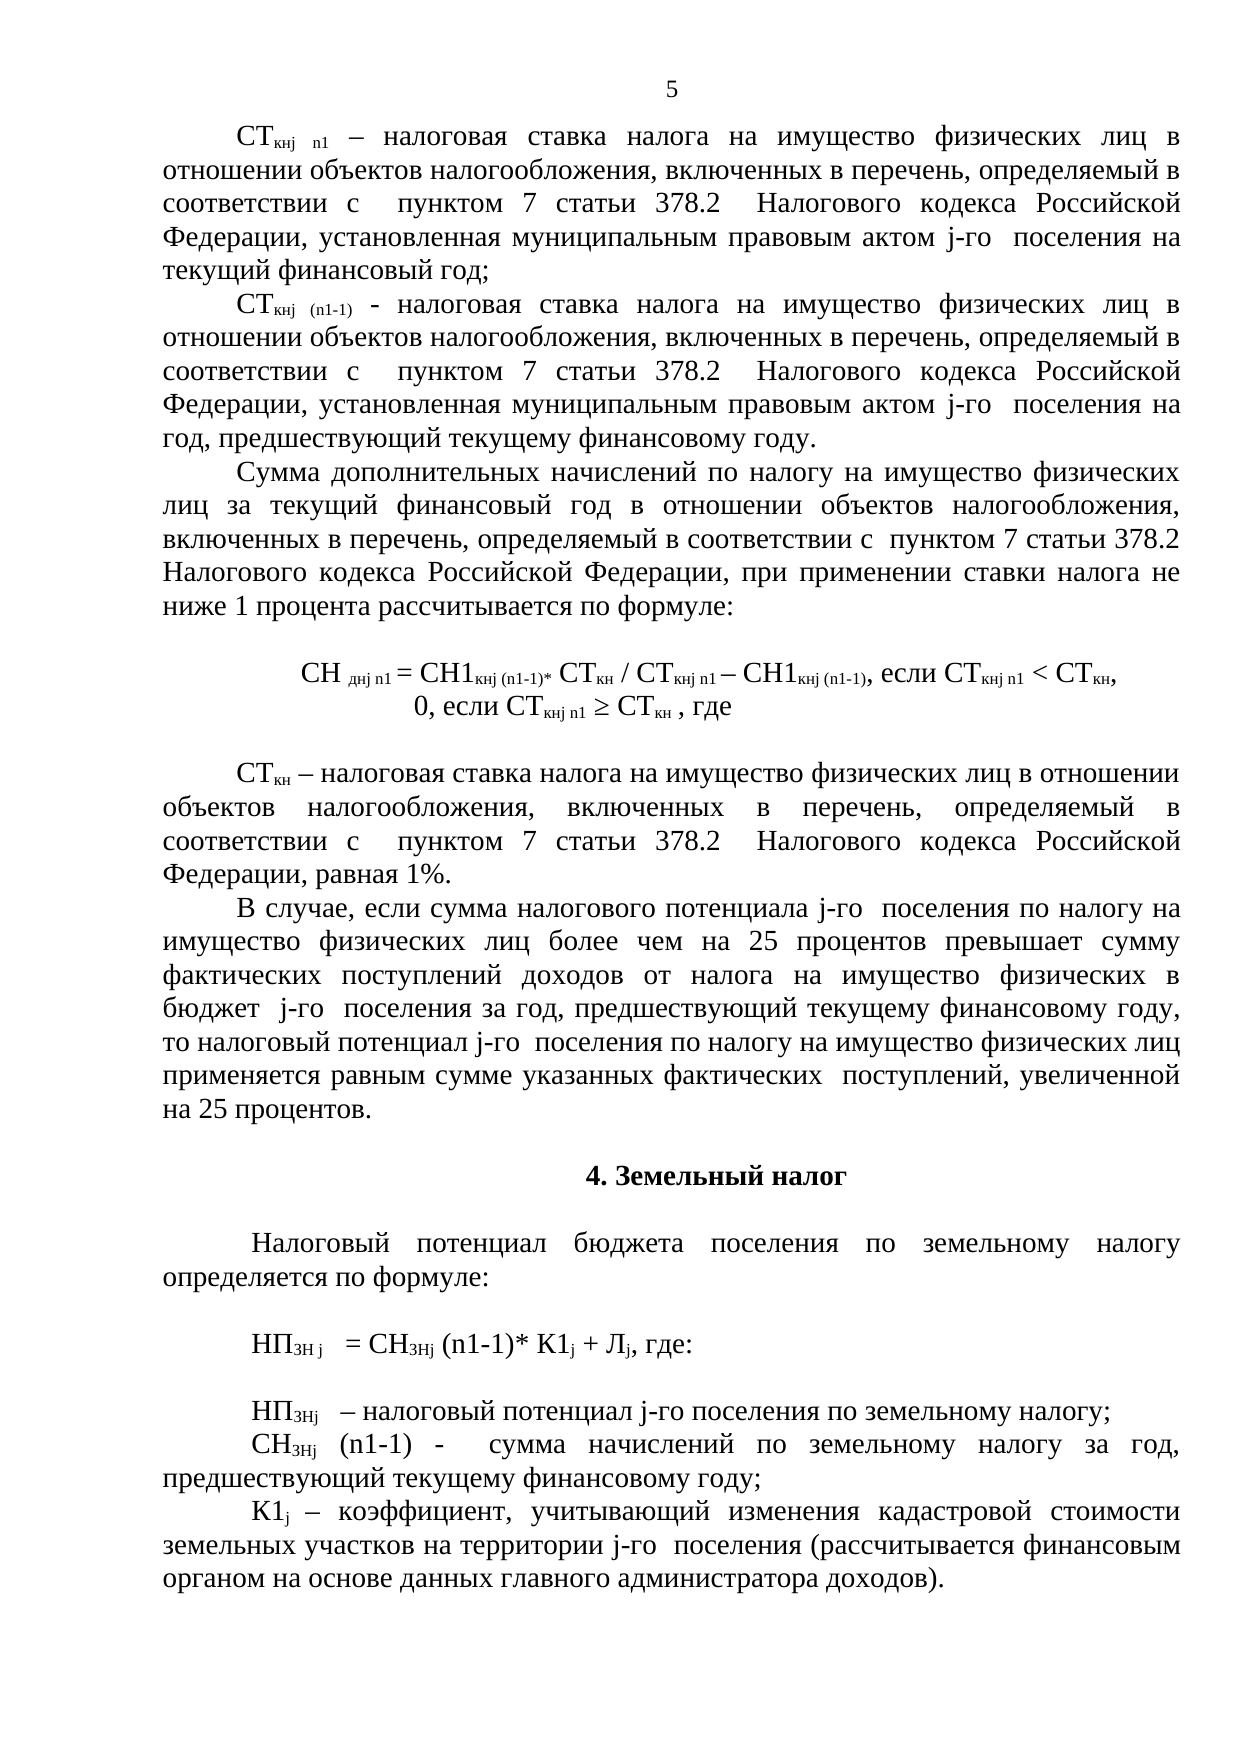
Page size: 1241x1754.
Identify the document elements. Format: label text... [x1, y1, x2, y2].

text СН днj n1 = СН1кнj (n1-1)* СТкн / СТкнj n1 – СН1кнj (n1-1), если СТкнj n1 < СТкн, [162, 655, 1181, 688]
text В случае, если сумма налогового потенциала j-го поселения по налогу на имущество физических лиц более чем на 25 процентов превышает сумму фактических поступлений доходов от налога на имущество физических в бюджет j-го поселения за год, предшествующий текущему финансовому году, то налоговый потенциал j-го поселения по налогу на имущество физических лиц применяется равным сумме указанных фактических поступлений, увеличенной на 25 процентов. [162, 890, 1181, 1124]
text СТкнj (n1-1) - налоговая ставка налога на имущество физических лиц в отношении объектов налогообложения, включенных в перечень, определяемый в соответствии с пунктом 7 статьи 378.2 Налогового кодекса Российской Федерации, установленная муниципальным правовым актом j-го поселения на год, предшествующий текущему финансовому году. [162, 286, 1181, 454]
text СТкн – налоговая ставка налога на имущество физических лиц в отношении объектов налогообложения, включенных в перечень, определяемый в соответствии с пунктом 7 статьи 378.2 Налогового кодекса Российской Федерации, равная 1%. [162, 756, 1181, 890]
text Сумма дополнительных начислений по налогу на имущество физических лиц за текущий финансовый год в отношении объектов налогообложения, включенных в перечень, определяемый в соответствии с пунктом 7 статьи 378.2 Налогового кодекса Российской Федерации, при применении ставки налога не ниже 1 процента рассчитывается по формуле: [162, 454, 1181, 621]
text 0, если СТкнj n1 ≥ СТкн , где [162, 688, 1181, 722]
text СТкнj n1 – налоговая ставка налога на имущество физических лиц в отношении объектов налогообложения, включенных в перечень, определяемый в соответствии с пунктом 7 статьи 378.2 Налогового кодекса Российской Федерации, установленная муниципальным правовым актом j-го поселения на текущий финансовый год; [162, 118, 1181, 286]
text НПЗН j = СНЗНj (n1-1)* К1j + Лj, где: [162, 1326, 1181, 1359]
text Налоговый потенциал бюджета поселения по земельному налогу определяется по формуле: [162, 1225, 1181, 1292]
text К1j – коэффициент, учитывающий изменения кадастровой стоимости земельных участков на территории j-го поселения (рассчитывается финансовым органом на основе данных главного администратора доходов). [162, 1493, 1181, 1594]
text СНЗНj (n1-1) - сумма начислений по земельному налогу за год, предшествующий текущему финансовому году; [162, 1426, 1181, 1493]
text 4. Земельный налог [162, 1158, 1181, 1192]
text НПЗНj – налоговый потенциал j-го поселения по земельному налогу; [162, 1393, 1181, 1426]
